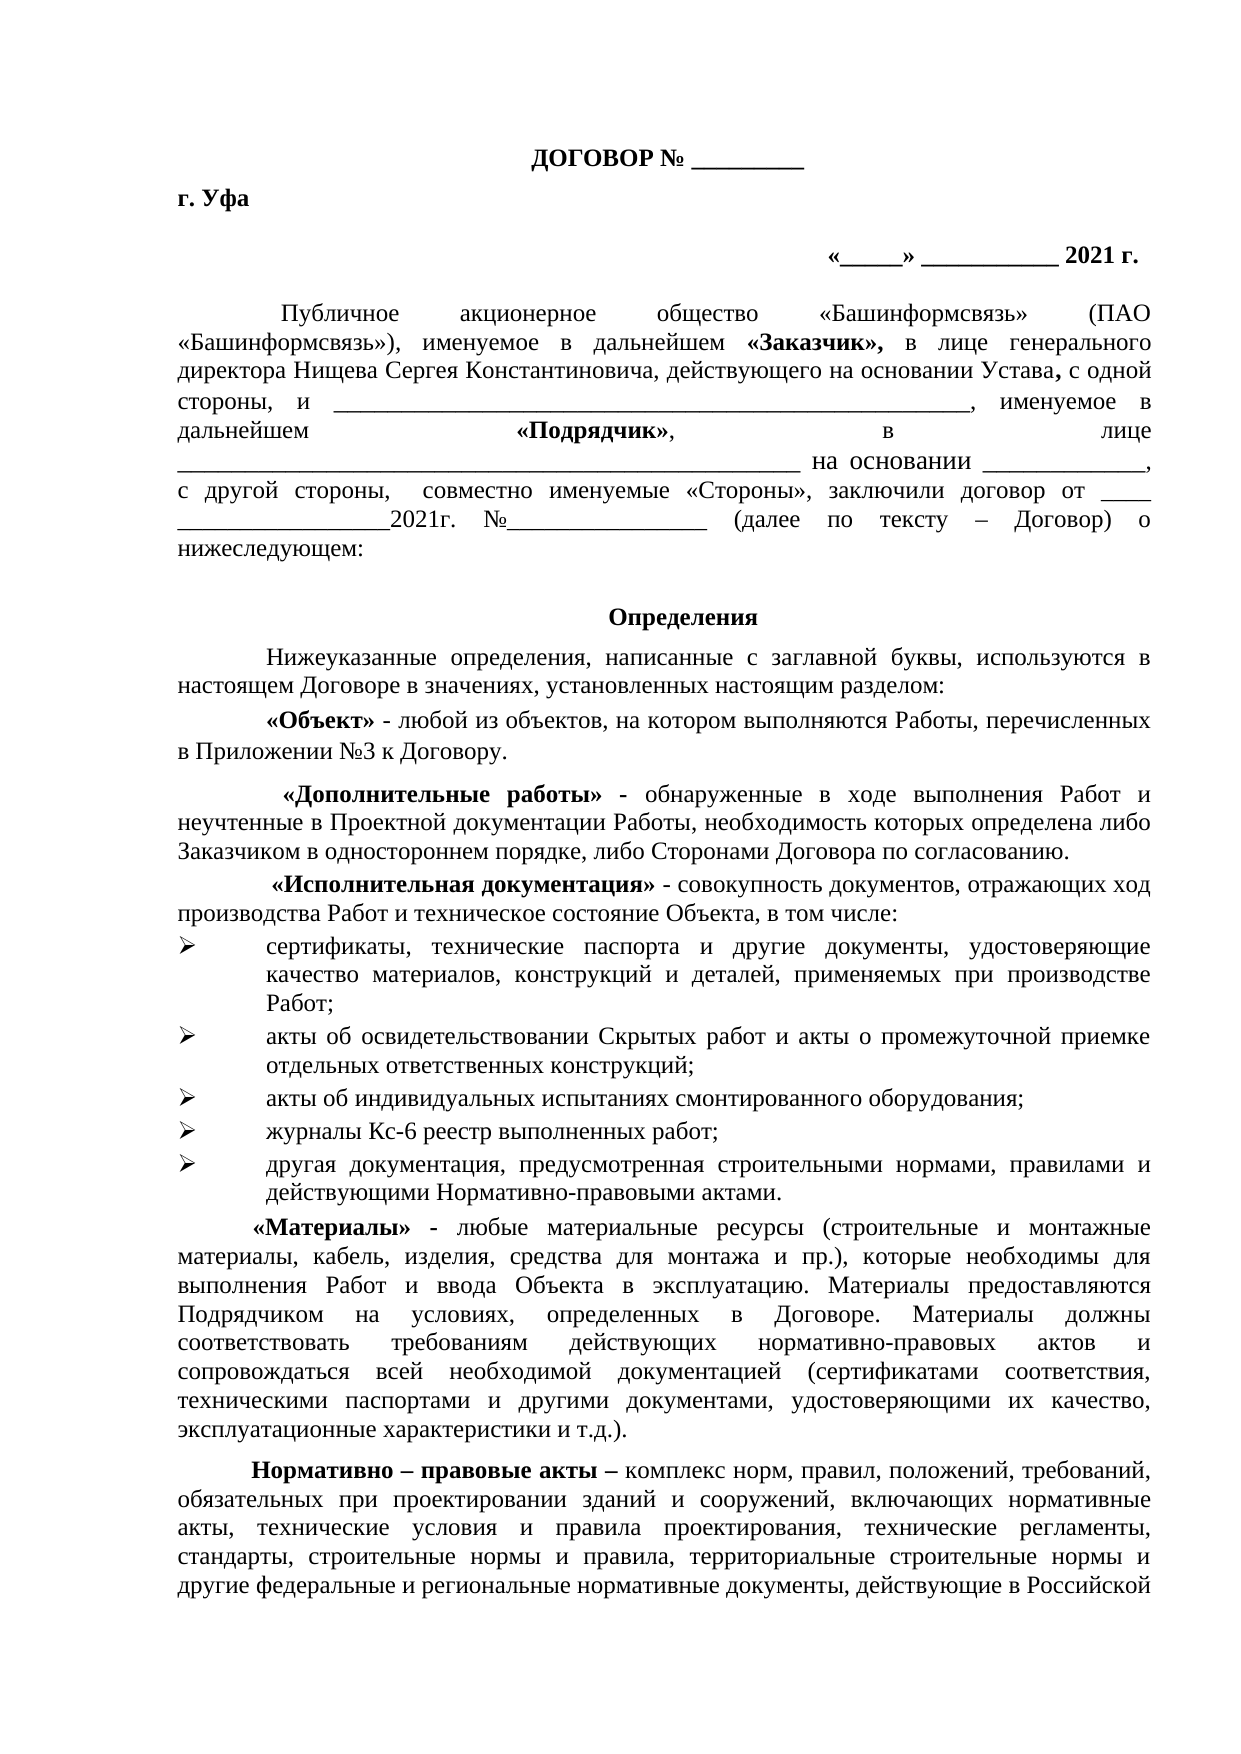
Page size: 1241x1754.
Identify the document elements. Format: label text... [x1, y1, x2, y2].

text г. Уфа [177, 183, 1152, 212]
list сертификаты, технические паспорта и другие документы, удостоверяющие качество материалов, конструкций и деталей, применяемых при производстве Работ; [177, 931, 1152, 1017]
text «Материалы» - любые материальные ресурсы (строительные и монтажные материалы, кабель, изделия, средства для монтажа и пр.), которые необходимы для выполнения Работ и ввода Объекта в эксплуатацию. Материалы предоставляются Подрядчиком на условиях, определенных в Договоре. Материалы должны соответствовать требованиям действующих нормативно-правовых актов и сопровождаться всей необходимой документацией (сертификатами соответствия, техническими паспортами и другими документами, удостоверяющими их качество, эксплуатационные характеристики и т.д.). [177, 1212, 1152, 1442]
text «Дополнительные работы» - обнаруженные в ходе выполнения Работ и неучтенные в Проектной документации Работы, необходимость которых определена либо Заказчиком в одностороннем порядке, либо Сторонами Договора по согласованию. [177, 779, 1152, 865]
list акты об освидетельствовании Скрытых работ и акты о промежуточной приемке отдельных ответственных конструкций; [177, 1021, 1152, 1079]
text Публичное акционерное общество «Башинформсвязь» (ПАО «Башинформсвязь»), именуемое в дальнейшем «Заказчик», в лице генерального директора Нищева Сергея Константиновича, действующего на основании Устава, с одной стороны, и _______________________________________________, именуемое в дальнейшем «Подрядчик», в лице ______________________________________________ на основании ____________, с другой стороны, совместно именуемые «Стороны», заключили договор от ____ _________________2021г. №________________ (далее по тексту – Договор) о нижеследующем: [177, 298, 1152, 562]
text Нижеуказанные определения, написанные с заглавной буквы, используются в настоящем Договоре в значениях, установленных настоящим разделом: [177, 642, 1152, 699]
text «Исполнительная документация» - совокупность документов, отражающих ход производства Работ и техническое состояние Объекта, в том числе: [177, 869, 1152, 927]
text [177, 1455, 1152, 1599]
text ДОГОВОР № _________ [177, 143, 1152, 172]
text «Объект» - любой из объектов, на котором выполняются Работы, перечисленных в Приложении №3 к Договору. [177, 705, 1152, 764]
text Определения [215, 602, 1152, 630]
list журналы Кс-6 реестр выполненных работ; [177, 1116, 1152, 1144]
list акты об индивидуальных испытаниях смонтированного оборудования; [177, 1083, 1152, 1112]
text «_____» ___________ 2021 г. [177, 241, 1152, 269]
list другая документация, предусмотренная строительными нормами, правилами и действующими Нормативно-правовыми актами. [177, 1149, 1152, 1206]
